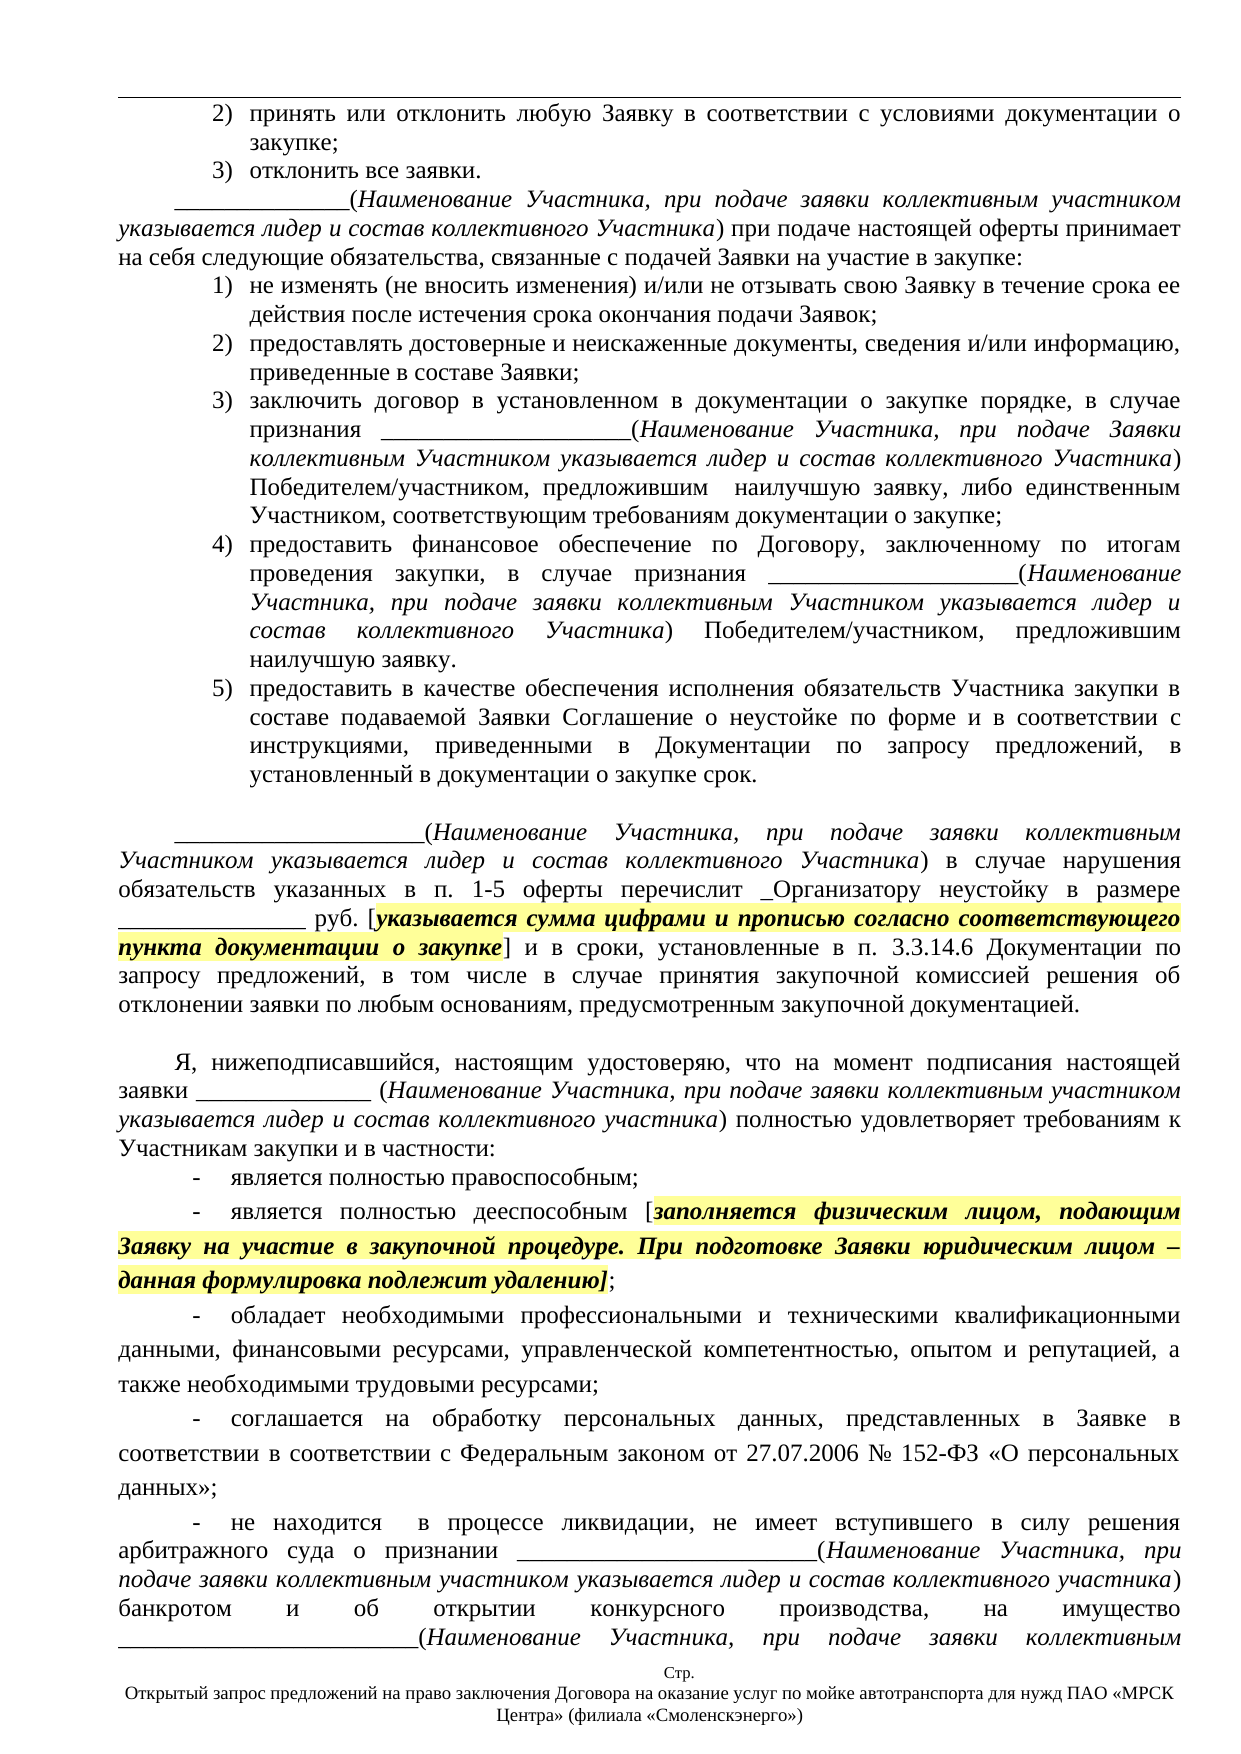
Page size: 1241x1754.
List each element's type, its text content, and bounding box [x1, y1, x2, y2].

text ____________________(Наименование Участника, при подаче заявки коллективным Участником указывается лидер и состав коллективного Участника) в случае нарушения обязательств указанных в п. 1-5 оферты перечислит _Организатору неустойку в размере _______________ руб. [указывается сумма цифрами и прописью согласно соответствующего пункта документации о закупке] и в сроки, установленные в п. 3.3.14.6 Документации по запросу предложений, в том числе в случае принятия закупочной комиссией решения об отклонении заявки по любым основаниям, предусмотренным закупочной документацией. [118, 817, 1181, 932]
text ______________(Наименование Участника, при подаче заявки коллективным участником указывается лидер и состав коллективного Участника) при подаче настоящей оферты принимает на себя следующие обязательства, связанные с подачей Заявки на участие в закупке: [118, 184, 1181, 271]
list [118, 1507, 1181, 1650]
list заключить договор в установленном в документации о закупке порядке, в случае признания ____________________(Наименование Участника, при подаче Заявки коллективным Участником указывается лидер и состав коллективного Участника) Победителем/участником, предложившим наилучшую заявку, либо единственным Участником, соответствующим требованиям документации о закупке; [212, 386, 1181, 529]
list предоставить финансовое обеспечение по Договору, заключенному по итогам проведения закупки, в случае признания ____________________(Наименование Участника, при подаче заявки коллективным Участником указывается лидер и состав коллективного Участника) Победителем/участником, предложившим наилучшую заявку. [212, 529, 1181, 673]
list является полностью дееспособным [заполняется физическим лицом, подающим Заявку на участие в закупочной процедуре. При подготовке Заявки юридическим лицом – данная формулировка подлежит удалению]; [118, 1259, 1181, 1294]
text Я, нижеподписавшийся, настоящим удостоверяю, что на момент подписания настоящей заявки ______________ (Наименование Участника, при подаче заявки коллективным участником указывается лидер и состав коллективного участника) полностью удовлетворяет требованиям к Участникам закупки и в частности: [118, 1047, 1181, 1162]
list предоставлять достоверные и неискаженные документы, сведения и/или информацию, приведенные в составе Заявки; [212, 328, 1181, 386]
list является полностью правоспособным; [118, 1162, 1181, 1191]
list принять или отклонить любую Заявку в соответствии с условиями документации о закупке; [212, 98, 1181, 156]
list является полностью дееспособным [заполняется физическим лицом, подающим Заявку на участие в закупочной процедуре. При подготовке Заявки юридическим лицом – данная формулировка подлежит удалению]; [118, 1196, 1181, 1231]
list предоставить в качестве обеспечения исполнения обязательств Участника закупки в составе подаваемой Заявки Соглашение о неустойке по форме и в соответствии с инструкциями, приведенными в Документации по запросу предложений, в установленный в документации о закупке срок. [212, 673, 1181, 788]
list обладает необходимыми профессиональными и техническими квалификационными данными, финансовыми ресурсами, управленческой компетентностью, опытом и репутацией, а также необходимыми трудовыми ресурсами; [118, 1300, 1181, 1397]
list отклонить все заявки. [212, 156, 1181, 184]
list не изменять (не вносить изменения) и/или не отзывать свою Заявку в течение срока ее действия после истечения срока окончания подачи Заявок; [212, 271, 1181, 328]
text ____________________(Наименование Участника, при подаче заявки коллективным Участником указывается лидер и состав коллективного Участника) в случае нарушения обязательств указанных в п. 1-5 оферты перечислит _Организатору неустойку в размере _______________ руб. [указывается сумма цифрами и прописью согласно соответствующего пункта документации о закупке] и в сроки, установленные в п. 3.3.14.6 Документации по запросу предложений, в том числе в случае принятия закупочной комиссией решения об отклонении заявки по любым основаниям, предусмотренным закупочной документацией. [118, 932, 1181, 1018]
list соглашается на обработку персональных данных, представленных в Заявке в соответствии в соответствии с Федеральным законом от 27.07.2006 № 152-ФЗ «О персональных данных»; [118, 1403, 1181, 1501]
